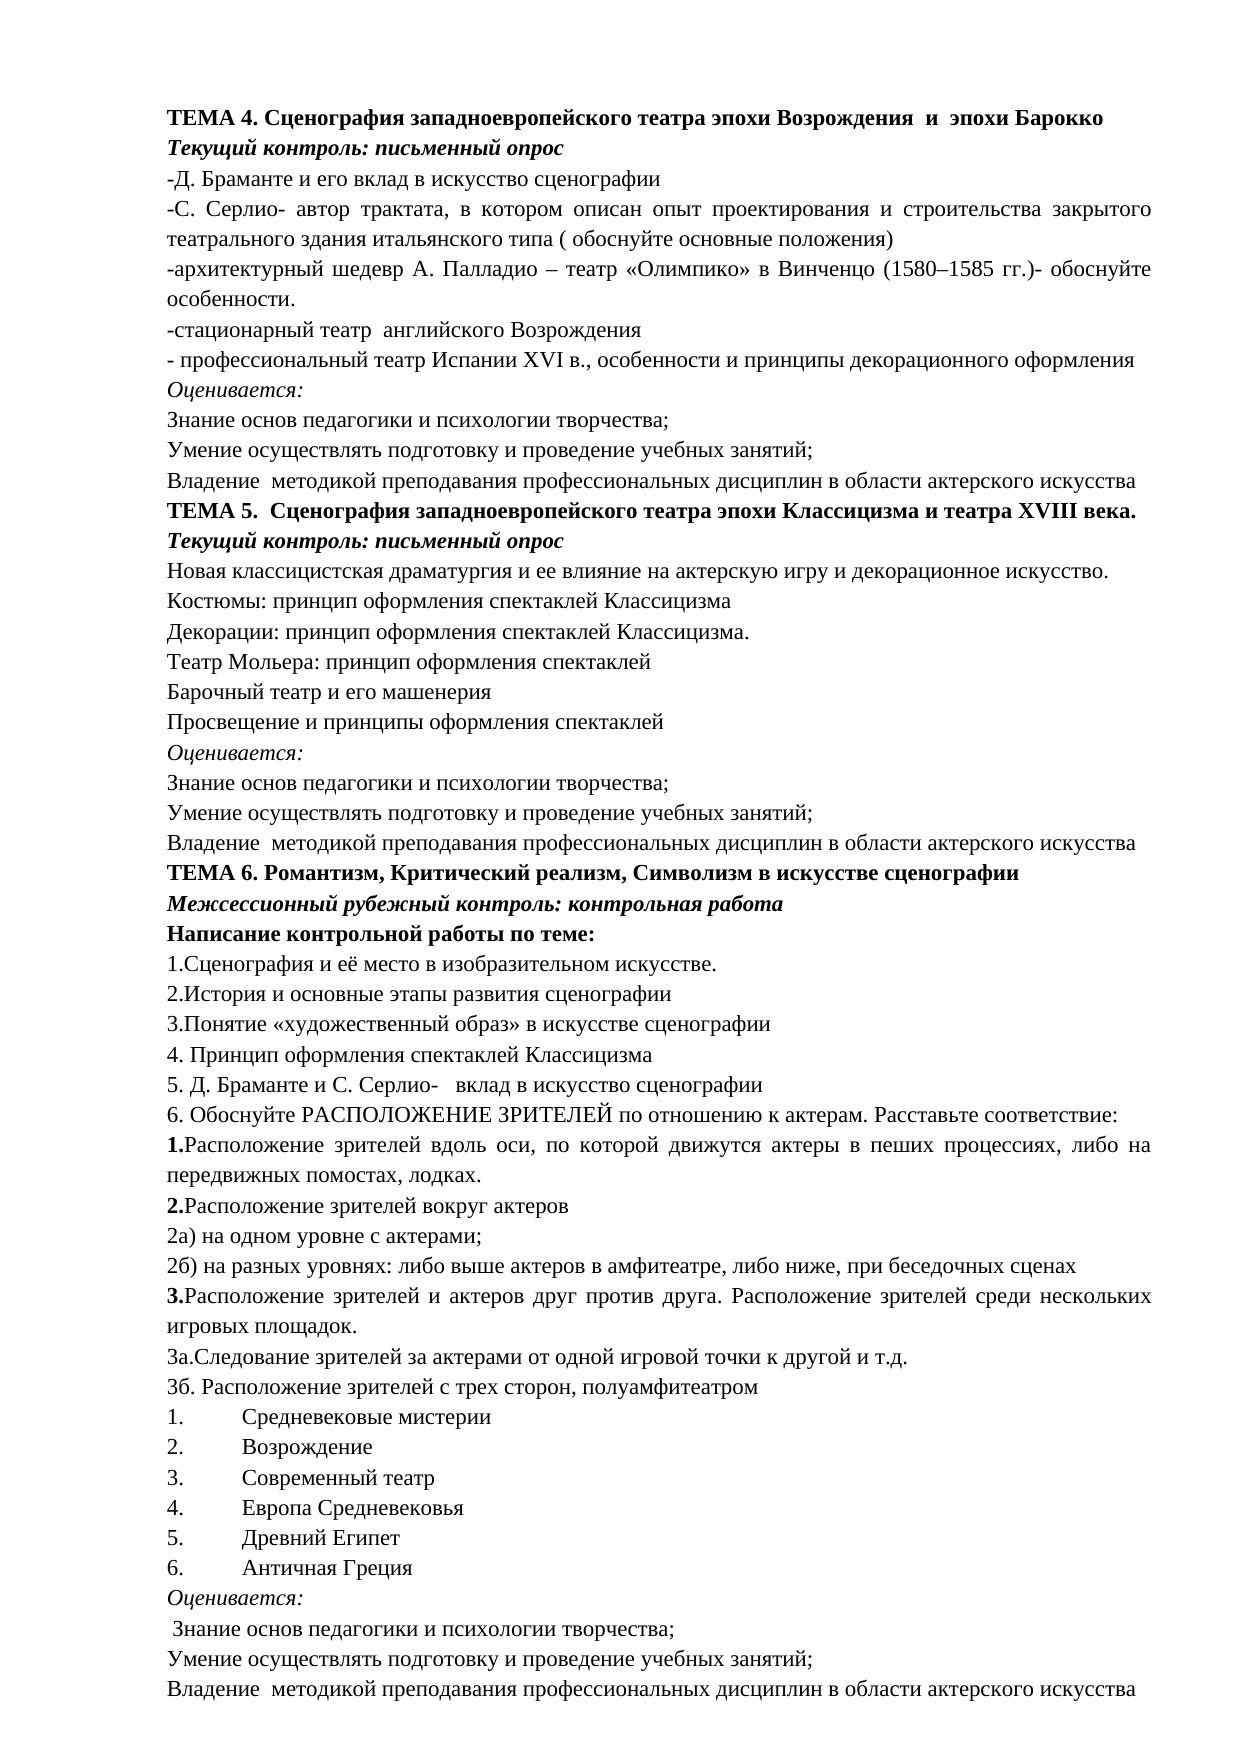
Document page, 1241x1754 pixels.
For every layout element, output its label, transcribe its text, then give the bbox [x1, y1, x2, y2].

text Знание основ педагогики и психологии творчества; [167, 406, 1153, 433]
text 3.Понятие «художественный образ» в искусстве сценографии [167, 1010, 1153, 1037]
text -стационарный театр английского Возрождения [167, 316, 1153, 342]
text 3а.Следование зрителей за актерами от одной игровой точки к другой и т.д. [167, 1343, 1153, 1369]
text 6. Обоснуйте РАСПОЛОЖЕНИЕ ЗРИТЕЛЕЙ по отношению к актерам. Расставьте соответствие: [167, 1101, 1153, 1127]
text Владение методикой преподавания профессиональных дисциплин в области актерского искусства [167, 467, 1153, 493]
text ТЕМА 6. Романтизм, Критический реализм, Символизм в искусстве сценографии [167, 859, 1153, 886]
text Умение осуществлять подготовку и проведение учебных занятий; [167, 799, 1153, 825]
text 2.Расположение зрителей вокруг актеров [167, 1192, 1153, 1218]
list Средневековые мистерии [167, 1403, 1153, 1429]
list Древний Египет [167, 1524, 1153, 1550]
text Оценивается: [167, 738, 1153, 765]
text 1.Расположение зрителей вдоль оси, по которой движутся актеры в пеших процессиях, либо на передвижных помостах, лодках. [167, 1131, 1153, 1188]
text Текущий контроль: письменный опрос [167, 134, 1153, 161]
list Европа Средневековья [167, 1494, 1153, 1520]
text Барочный театр и его машенерия [167, 678, 1153, 704]
text Владение методикой преподавания профессиональных дисциплин в области актерского искусства [167, 1675, 1153, 1701]
text Знание основ педагогики и психологии творчества; [167, 769, 1153, 795]
text Знание основ педагогики и психологии творчества; [167, 1614, 1153, 1641]
text 1.Сценография и её место в изобразительном искусстве. [167, 950, 1153, 976]
text Написание контрольной работы по теме: [167, 920, 1153, 946]
text -архитектурный шедевр А. Палладио – театр «Олимпико» в Винченцо (1580–1585 гг.)- обоснуйте особенности. [167, 255, 1153, 312]
text 2а) на одном уровне с актерами; [167, 1222, 1153, 1248]
list Возрождение [167, 1433, 1153, 1460]
text Текущий контроль: письменный опрос [167, 527, 1153, 553]
text Театр Мольера: принцип оформления спектаклей [167, 648, 1153, 674]
list Современный театр [167, 1463, 1153, 1490]
text Умение осуществлять подготовку и проведение учебных занятий; [167, 436, 1153, 463]
text Просвещение и принципы оформления спектаклей [167, 708, 1153, 735]
text Межсессионный рубежный контроль: контрольная работа [167, 889, 1153, 916]
text 2б) на разных уровнях: либо выше актеров в амфитеатре, либо ниже, при беседочных сценах [167, 1252, 1153, 1278]
text Декорации: принцип оформления спектаклей Классицизма. [167, 618, 1153, 644]
text ТЕМА 4. Сценография западноевропейского театра эпохи Возрождения и эпохи Барокко [167, 104, 1153, 131]
text Оценивается: [167, 1584, 1153, 1611]
text ТЕМА 5. Сценография западноевропейского театра эпохи Классицизма и театра XVIII века. [167, 497, 1153, 523]
text Владение методикой преподавания профессиональных дисциплин в области актерского искусства [167, 829, 1153, 856]
text Оценивается: [167, 376, 1153, 402]
text Костюмы: принцип оформления спектаклей Классицизма [167, 587, 1153, 614]
list Античная Греция [167, 1554, 1153, 1581]
text 3.Расположение зрителей и актеров друг против друга. Расположение зрителей среди нескольких игровых площадок. [167, 1282, 1153, 1339]
text 4. Принцип оформления спектаклей Классицизма [167, 1041, 1153, 1067]
text 3б. Расположение зрителей с трех сторон, полуамфитеатром [167, 1373, 1153, 1399]
text 5. Д. Браманте и С. Серлио- вклад в искусство сценографии [167, 1071, 1153, 1097]
text -С. Серлио- автор трактата, в котором описан опыт проектирования и строительства закрытого театрального здания итальянского типа ( обоснуйте основные положения) [167, 195, 1153, 251]
text -Д. Браманте и его вклад в искусство сценографии [167, 164, 1153, 191]
text Новая классицистская драматургия и ее влияние на актерскую игру и декорационное искусство. [167, 557, 1153, 584]
text Умение осуществлять подготовку и проведение учебных занятий; [167, 1645, 1153, 1671]
text - профессиональный театр Испании XVI в., особенности и принципы декорационного оформления [167, 346, 1153, 372]
text 2.История и основные этапы развития сценографии [167, 980, 1153, 1007]
